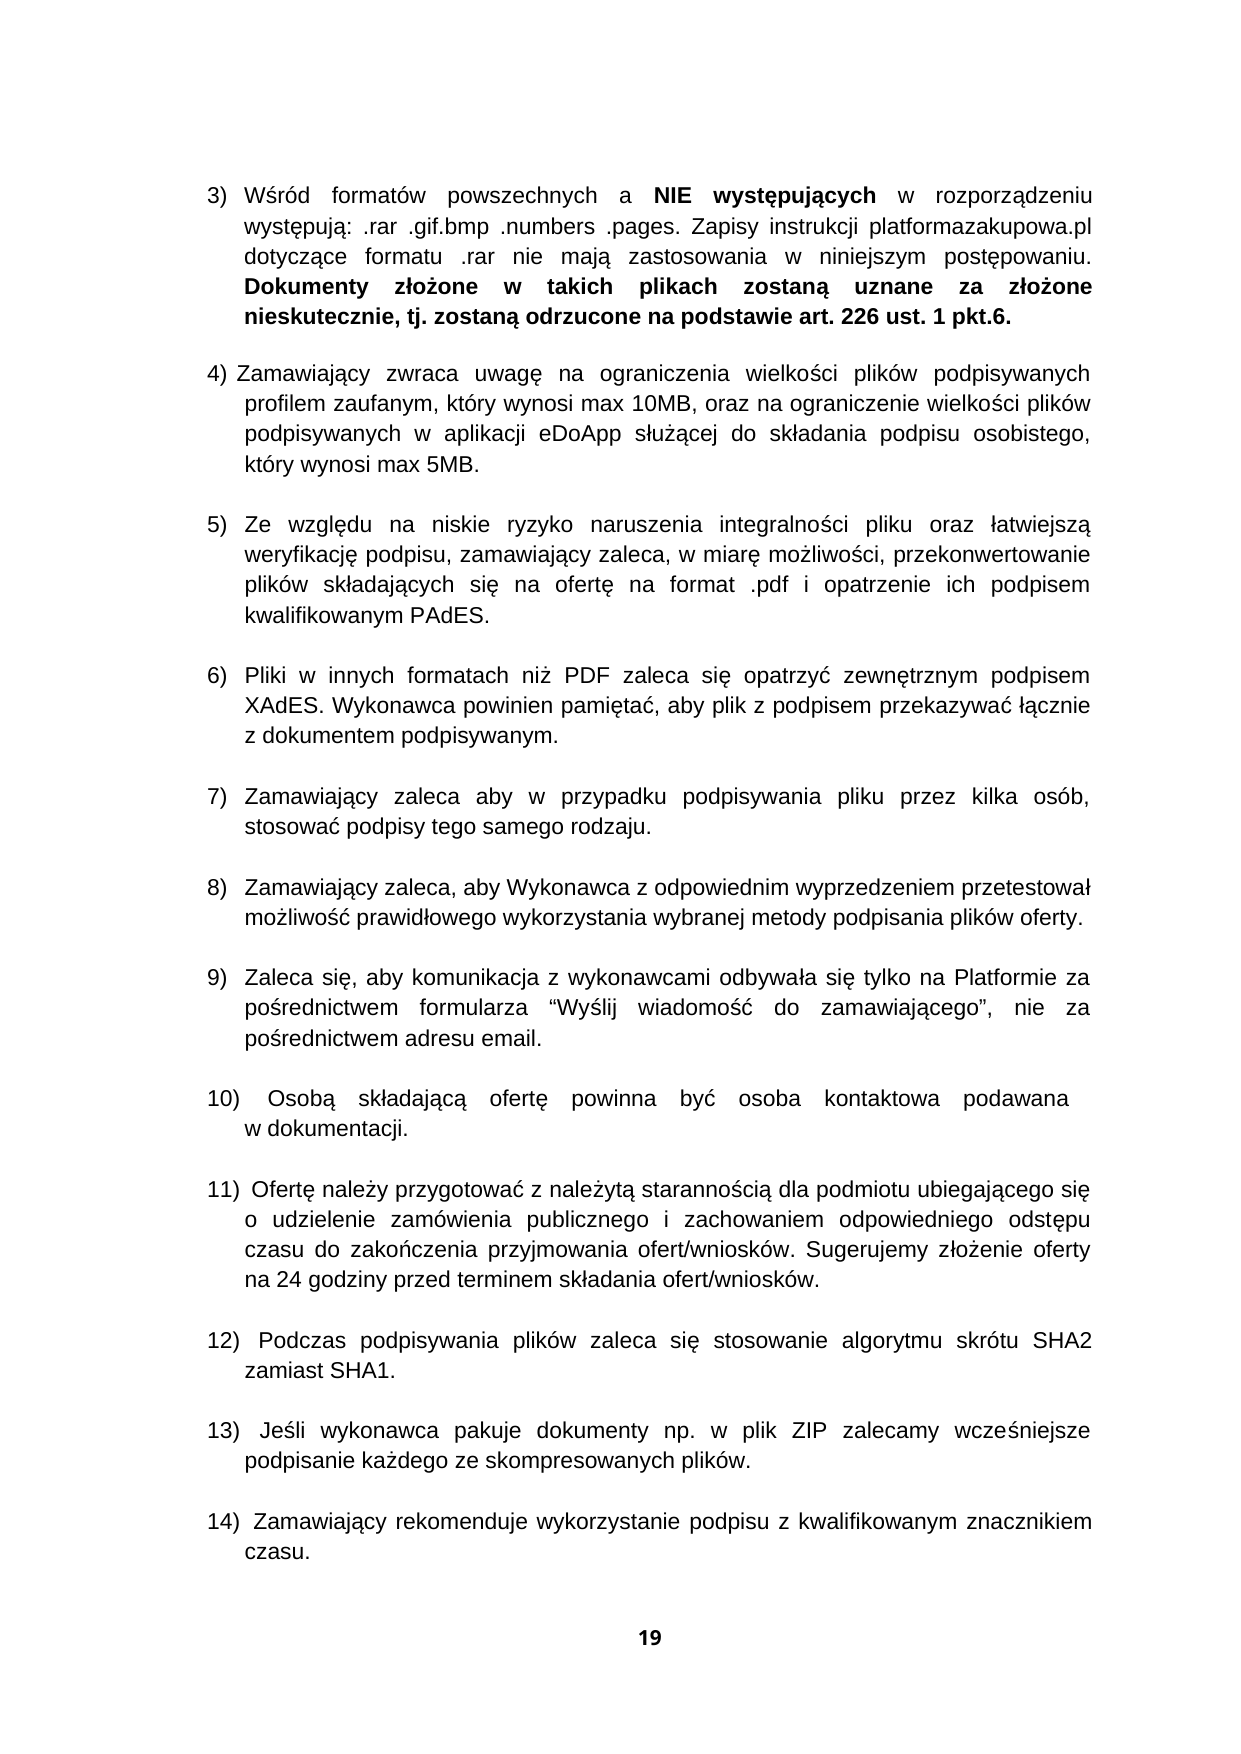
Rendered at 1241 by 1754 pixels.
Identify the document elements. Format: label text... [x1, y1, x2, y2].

list Ze względu na niskie ryzyko naruszenia integralności pliku oraz łatwiejszą weryfikację podpisu, zamawiający zaleca, w miarę możliwości, przekonwertowanie plików składających się na ofertę na format .pdf i opatrzenie ich podpisem kwalifikowanym PAdES. [207, 511, 1090, 628]
list Osobą składającą ofertę powinna być osoba kontaktowa podawana w dokumentacji. [207, 1085, 1092, 1142]
list Zamawiający zaleca, aby Wykonawca z odpowiednim wyprzedzeniem przetestował możliwość prawidłowego wykorzystania wybranej metody podpisania plików oferty. [207, 873, 1090, 930]
list Podczas podpisywania plików zaleca się stosowanie algorytmu skrótu SHA2 zamiast SHA1. [207, 1327, 1092, 1383]
list Zamawiający zwraca uwagę na ograniczenia wielkości plików podpisywanych profilem zaufanym, który wynosi max 10MB, oraz na ograniczenie wielkości plików podpisywanych w aplikacji eDoApp służącej do składania podpisu osobistego, który wynosi max 5MB. [207, 360, 1090, 477]
list Zamawiający zaleca aby w przypadku podpisywania pliku przez kilka osób, stosować podpisy tego samego rodzaju. [207, 783, 1090, 839]
list Wśród formatów powszechnych a NIE występujących w rozporządzeniu występują: .rar .gif.bmp .numbers .pages. Zapisy instrukcji platformazakupowa.pl dotyczące formatu .rar nie mają zastosowania w niniejszym postępowaniu. Dokumenty złożone w takich plikach zostaną uznane za złożone nieskutecznie, tj. zostaną odrzucone na podstawie art. 226 ust. 1 pkt.6. [207, 182, 1092, 329]
list Ofertę należy przygotować z należytą starannością dla podmiotu ubiegającego się o udzielenie zamówienia publicznego i zachowaniem odpowiedniego odstępu czasu do zakończenia przyjmowania ofert/wniosków. Sugerujemy złożenie oferty na 24 godziny przed terminem składania ofert/wniosków. [207, 1176, 1090, 1293]
list Pliki w innych formatach niż PDF zaleca się opatrzyć zewnętrznym podpisem XAdES. Wykonawca powinien pamiętać, aby plik z podpisem przekazywać łącznie z dokumentem podpisywanym. [207, 662, 1090, 749]
list Zaleca się, aby komunikacja z wykonawcami odbywała się tylko na Platformie za pośrednictwem formularza “Wyślij wiadomość do zamawiającego”, nie za pośrednictwem adresu email. [207, 964, 1090, 1051]
list Jeśli wykonawca pakuje dokumenty np. w plik ZIP zalecamy wcześniejsze podpisanie każdego ze skompresowanych plików. [207, 1417, 1090, 1474]
list Zamawiający rekomenduje wykorzystanie podpisu z kwalifikowanym znacznikiem czasu. [207, 1508, 1092, 1564]
